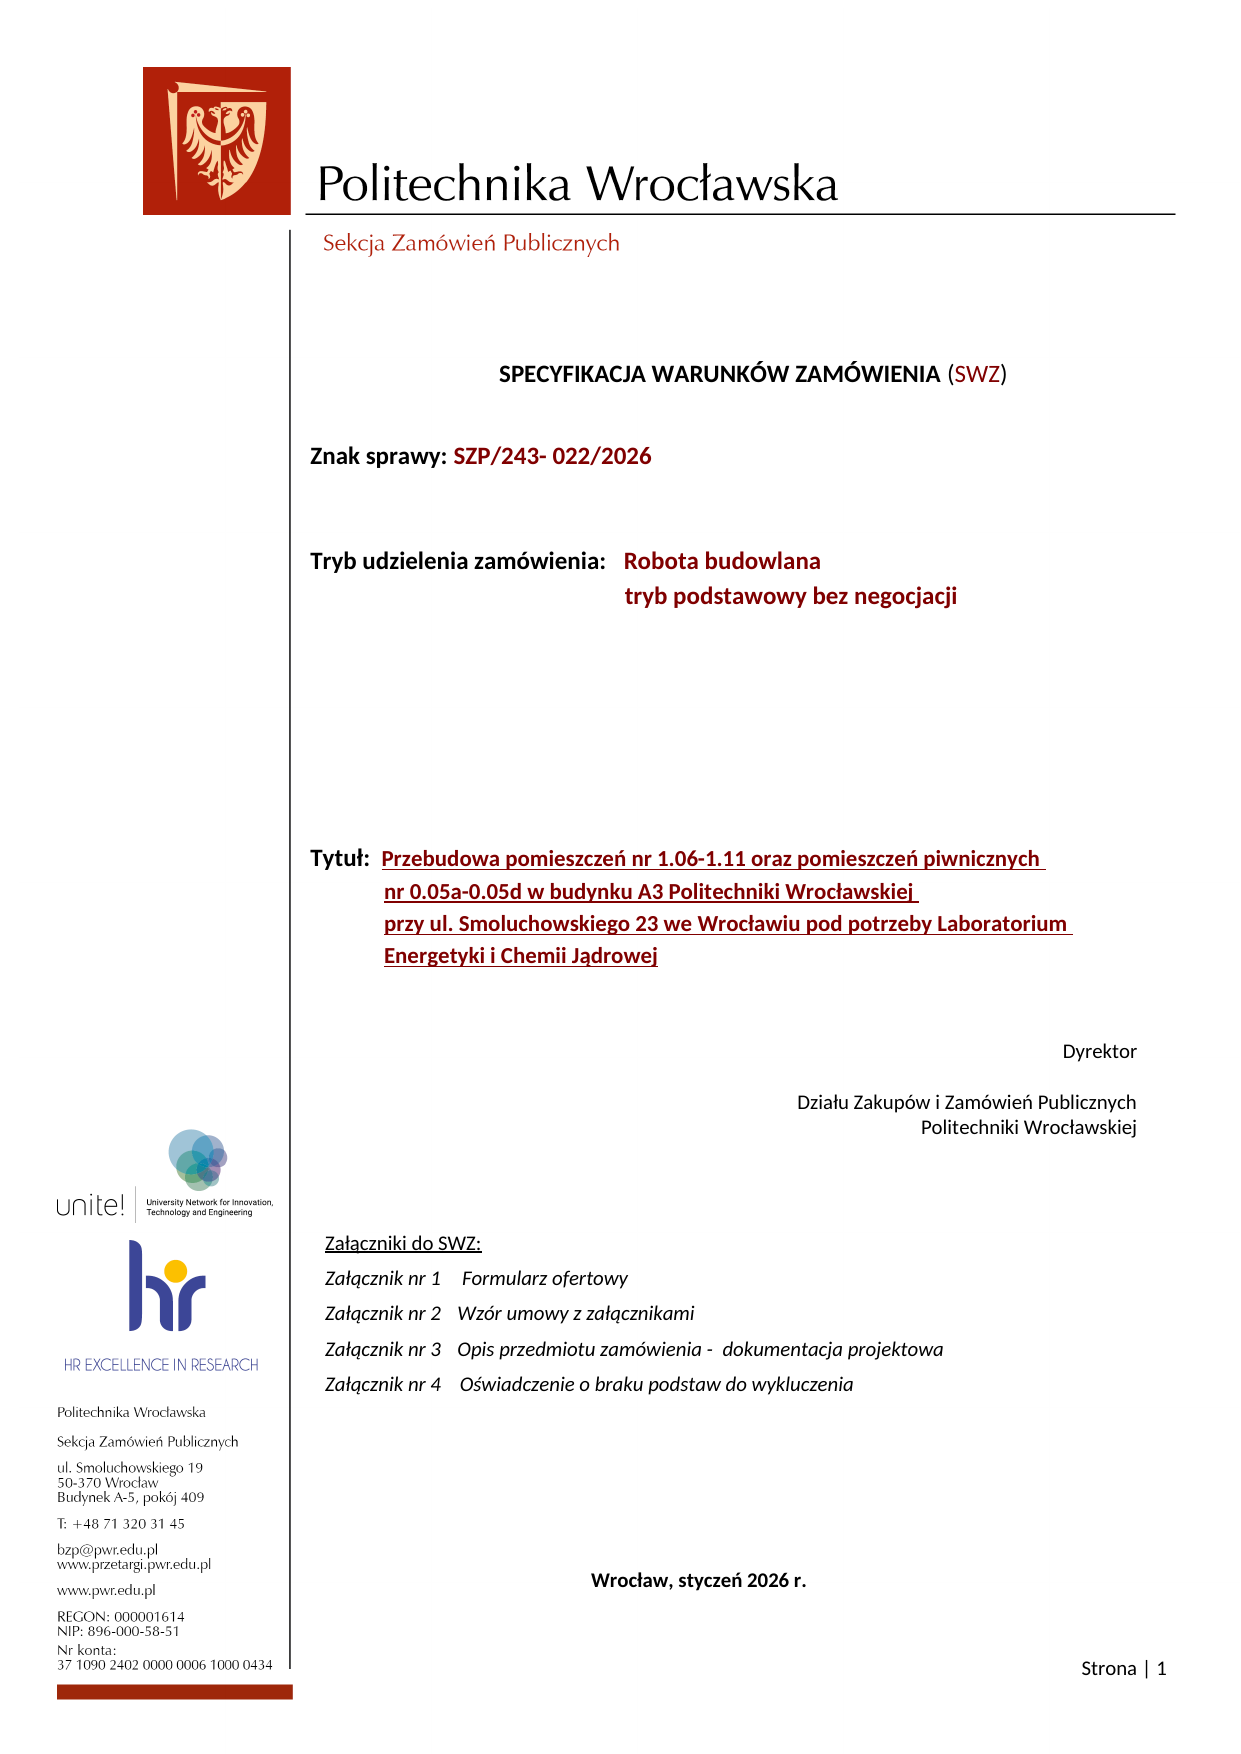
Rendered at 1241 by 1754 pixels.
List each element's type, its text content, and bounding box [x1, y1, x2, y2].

text Politechniki Wrocławskiej [620, 1114, 1137, 1140]
text SPECYFIKACJA WARUNKÓW ZAMÓWIENIA (SWZ) [340, 358, 1167, 388]
text Znak sprawy: SZP/243- 022/2026 [310, 440, 1167, 470]
text Działu Zakupów i Zamówień Publicznych [340, 1089, 1137, 1114]
text Załącznik nr 1 Formularz ofertowy [325, 1265, 1167, 1291]
text Załączniki do SWZ: [325, 1230, 1167, 1255]
text tryb podstawowy bez negocjacji [325, 580, 1167, 610]
text Załącznik nr 4 Oświadczenie o braku podstaw do wykluczenia [325, 1371, 1167, 1397]
text Tryb udzielenia zamówienia: Robota budowlana [310, 545, 1167, 575]
text Załącznik nr 3 Opis przedmiotu zamówienia - dokumentacja projektowa [325, 1336, 1167, 1361]
text Wrocław, styczeń 2026 r. [517, 1567, 1167, 1593]
text Dyrektor [340, 1038, 1137, 1063]
text Tytuł: Przebudowa pomieszczeń nr 1.06-1.11 oraz pomieszczeń piwnicznych nr 0.05a-0.05d w budynku A3 Politechniki Wrocławskiej przy ul. Smoluchowskiego 23 we Wrocławiu pod potrzeby Laboratorium Energetyki i Chemii Jądrowej [310, 843, 1167, 970]
text Załącznik nr 2 Wzór umowy z załącznikami [325, 1301, 1167, 1326]
picture [19, 8, 1241, 1754]
